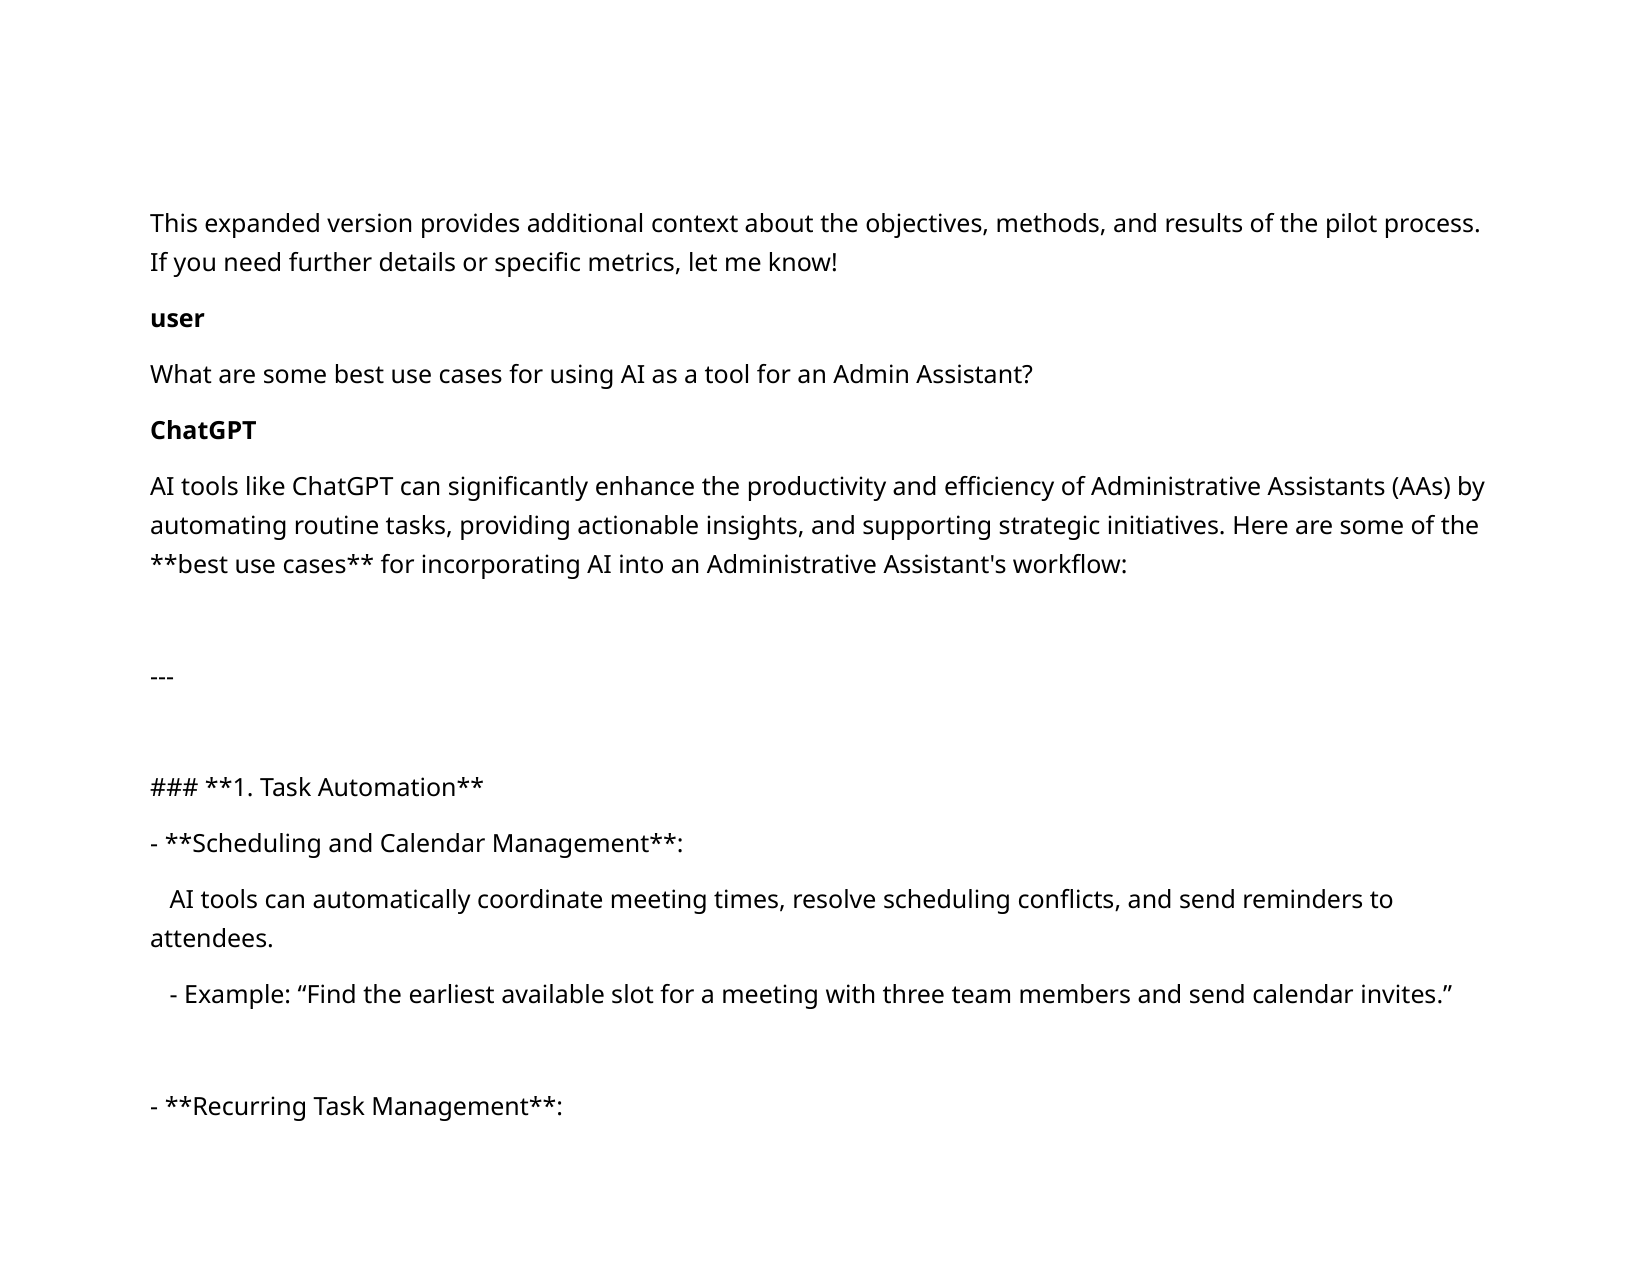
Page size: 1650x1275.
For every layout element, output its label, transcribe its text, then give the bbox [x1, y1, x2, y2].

text - **Scheduling and Calendar Management**: [150, 826, 1500, 860]
text user [150, 301, 1500, 335]
text - **Recurring Task Management**: [150, 1088, 1500, 1122]
text AI tools like ChatGPT can significantly enhance the productivity and efficiency of Administrative Assistants (AAs) by automating routine tasks, providing actionable insights, and supporting strategic initiatives. Here are some of the **best use cases** for incorporating AI into an Administrative Assistant's workflow: [150, 468, 1500, 581]
text - Example: “Find the earliest available slot for a meeting with three team members and send calendar invites.” [150, 977, 1500, 1011]
text AI tools can automatically coordinate meeting times, resolve scheduling conflicts, and send reminders to attendees. [150, 882, 1500, 955]
text What are some best use cases for using AI as a tool for an Admin Assistant? [150, 357, 1500, 391]
text ### **1. Task Automation** [150, 770, 1500, 804]
text ChatGPT [150, 412, 1500, 447]
text --- [150, 658, 1500, 692]
text This expanded version provides additional context about the objectives, methods, and results of the pilot process. If you need further details or specific metrics, let me know! [150, 206, 1500, 279]
